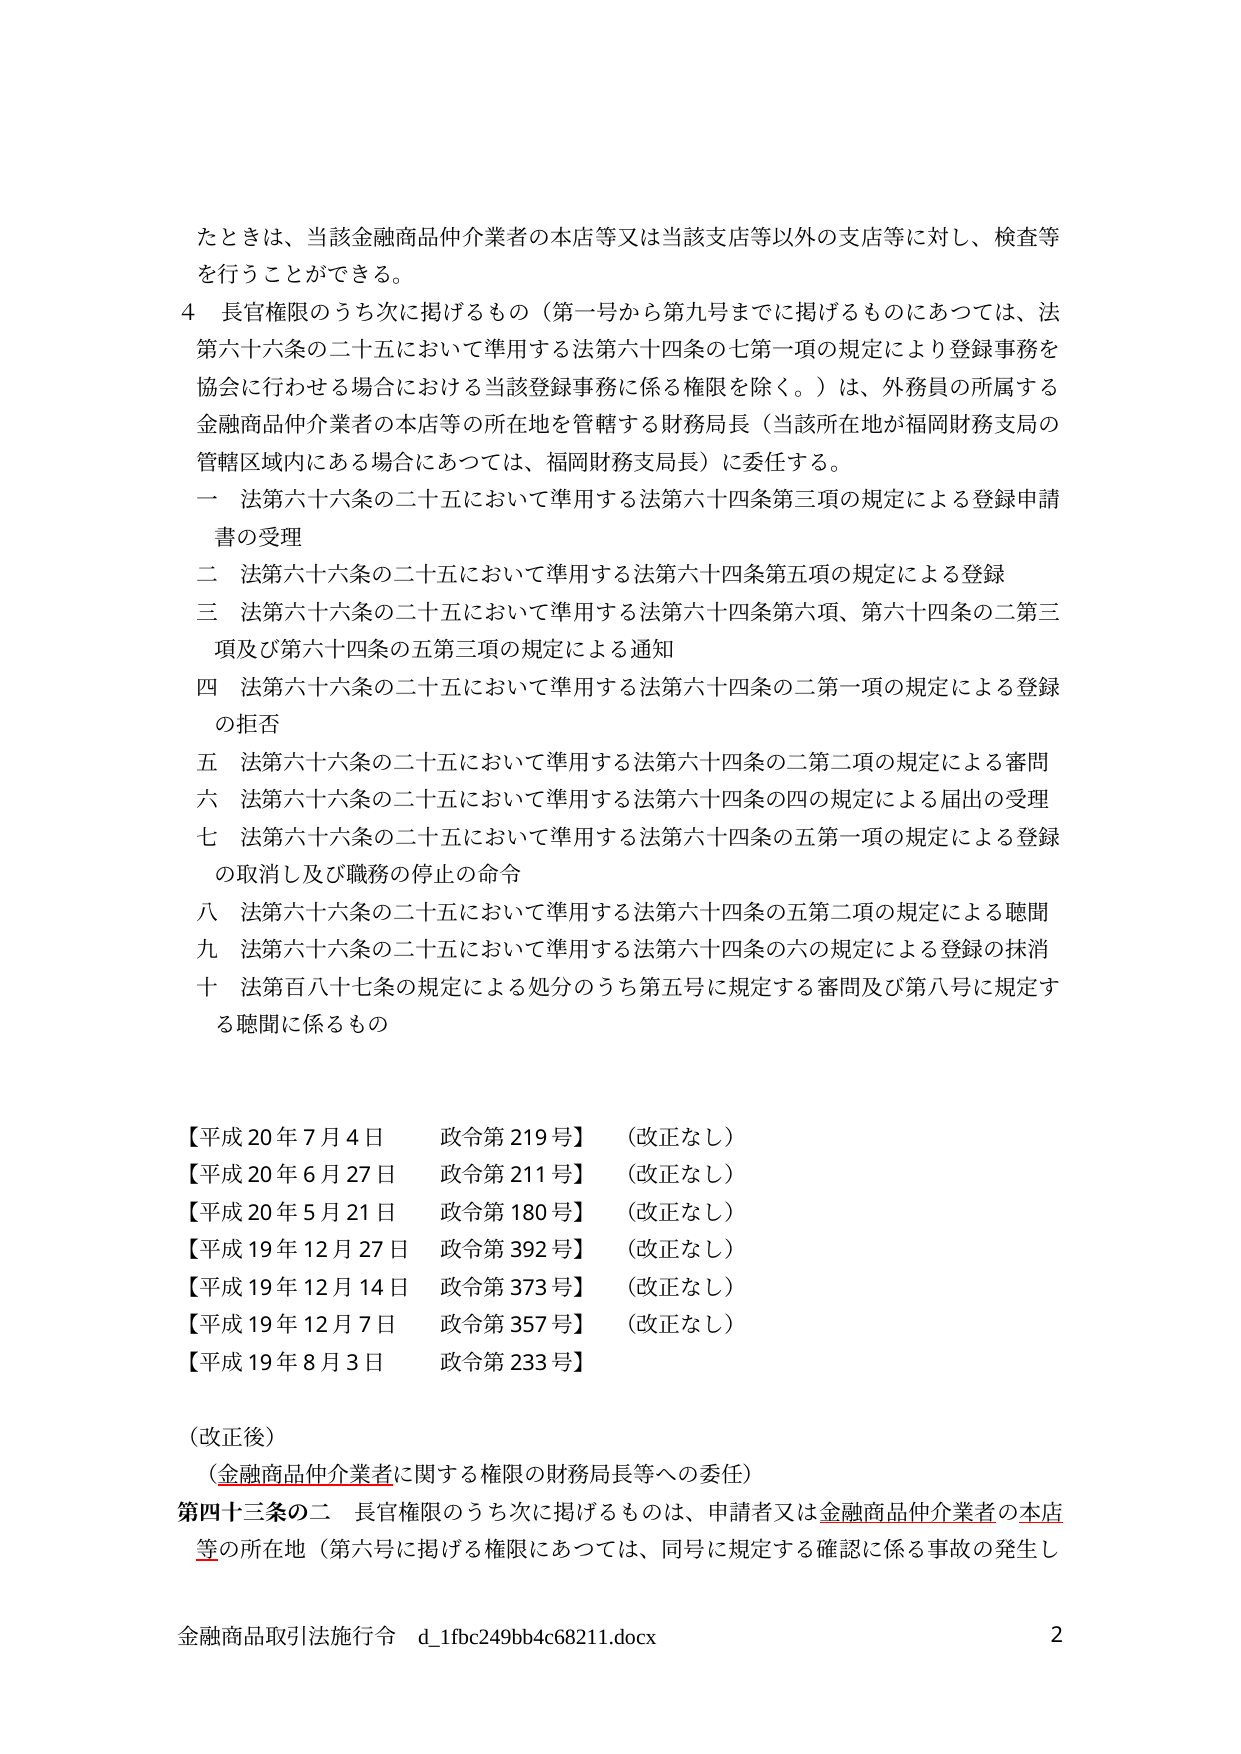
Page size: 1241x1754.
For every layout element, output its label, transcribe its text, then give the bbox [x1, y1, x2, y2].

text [177, 1492, 1063, 1567]
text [177, 217, 1063, 292]
text 【平成19年8月3日 政令第233号】 [177, 1342, 1063, 1379]
text （金融商品仲介業者に関する権限の財務局長等への委任） [196, 1454, 1063, 1492]
text ４ 長官権限のうち次に掲げるもの（第一号から第九号までに掲げるものにあつては、法第六十六条の二十五において準用する法第六十四条の七第一項の規定により登録事務を協会に行わせる場合における当該登録事務に係る権限を除く。）は、外務員の所属する金融商品仲介業者の本店等の所在地を管轄する財務局長（当該所在地が福岡財務支局の管轄区域内にある場合にあつては、福岡財務支局長）に委任する。 [177, 292, 1063, 479]
text 七 法第六十六条の二十五において準用する法第六十四条の五第一項の規定による登録の取消し及び職務の停止の命令 [196, 817, 1063, 892]
text 【平成20年7月4日 政令第219号】 （改正なし） [177, 1117, 1063, 1154]
text 五 法第六十六条の二十五において準用する法第六十四条の二第二項の規定による審問 [196, 742, 1063, 779]
text 【平成19年12月7日 政令第357号】 （改正なし） [177, 1304, 1063, 1342]
text 【平成19年12月27日 政令第392号】 （改正なし） [177, 1229, 1063, 1267]
text 九 法第六十六条の二十五において準用する法第六十四条の六の規定による登録の抹消 [196, 929, 1063, 967]
text 四 法第六十六条の二十五において準用する法第六十四条の二第一項の規定による登録の拒否 [196, 667, 1063, 742]
text 【平成20年6月27日 政令第211号】 （改正なし） [177, 1154, 1063, 1192]
text 一 法第六十六条の二十五において準用する法第六十四条第三項の規定による登録申請書の受理 [196, 479, 1063, 554]
text 六 法第六十六条の二十五において準用する法第六十四条の四の規定による届出の受理 [196, 779, 1063, 817]
text 三 法第六十六条の二十五において準用する法第六十四条第六項、第六十四条の二第三項及び第六十四条の五第三項の規定による通知 [196, 592, 1063, 667]
text 八 法第六十六条の二十五において準用する法第六十四条の五第二項の規定による聴聞 [196, 892, 1063, 929]
text 二 法第六十六条の二十五において準用する法第六十四条第五項の規定による登録 [196, 554, 1063, 592]
text 十 法第百八十七条の規定による処分のうち第五号に規定する審問及び第八号に規定する聴聞に係るもの [196, 967, 1063, 1042]
text （改正後） [177, 1417, 1063, 1454]
text 【平成19年12月14日 政令第373号】 （改正なし） [177, 1267, 1063, 1304]
text 【平成20年5月21日 政令第180号】 （改正なし） [177, 1192, 1063, 1229]
